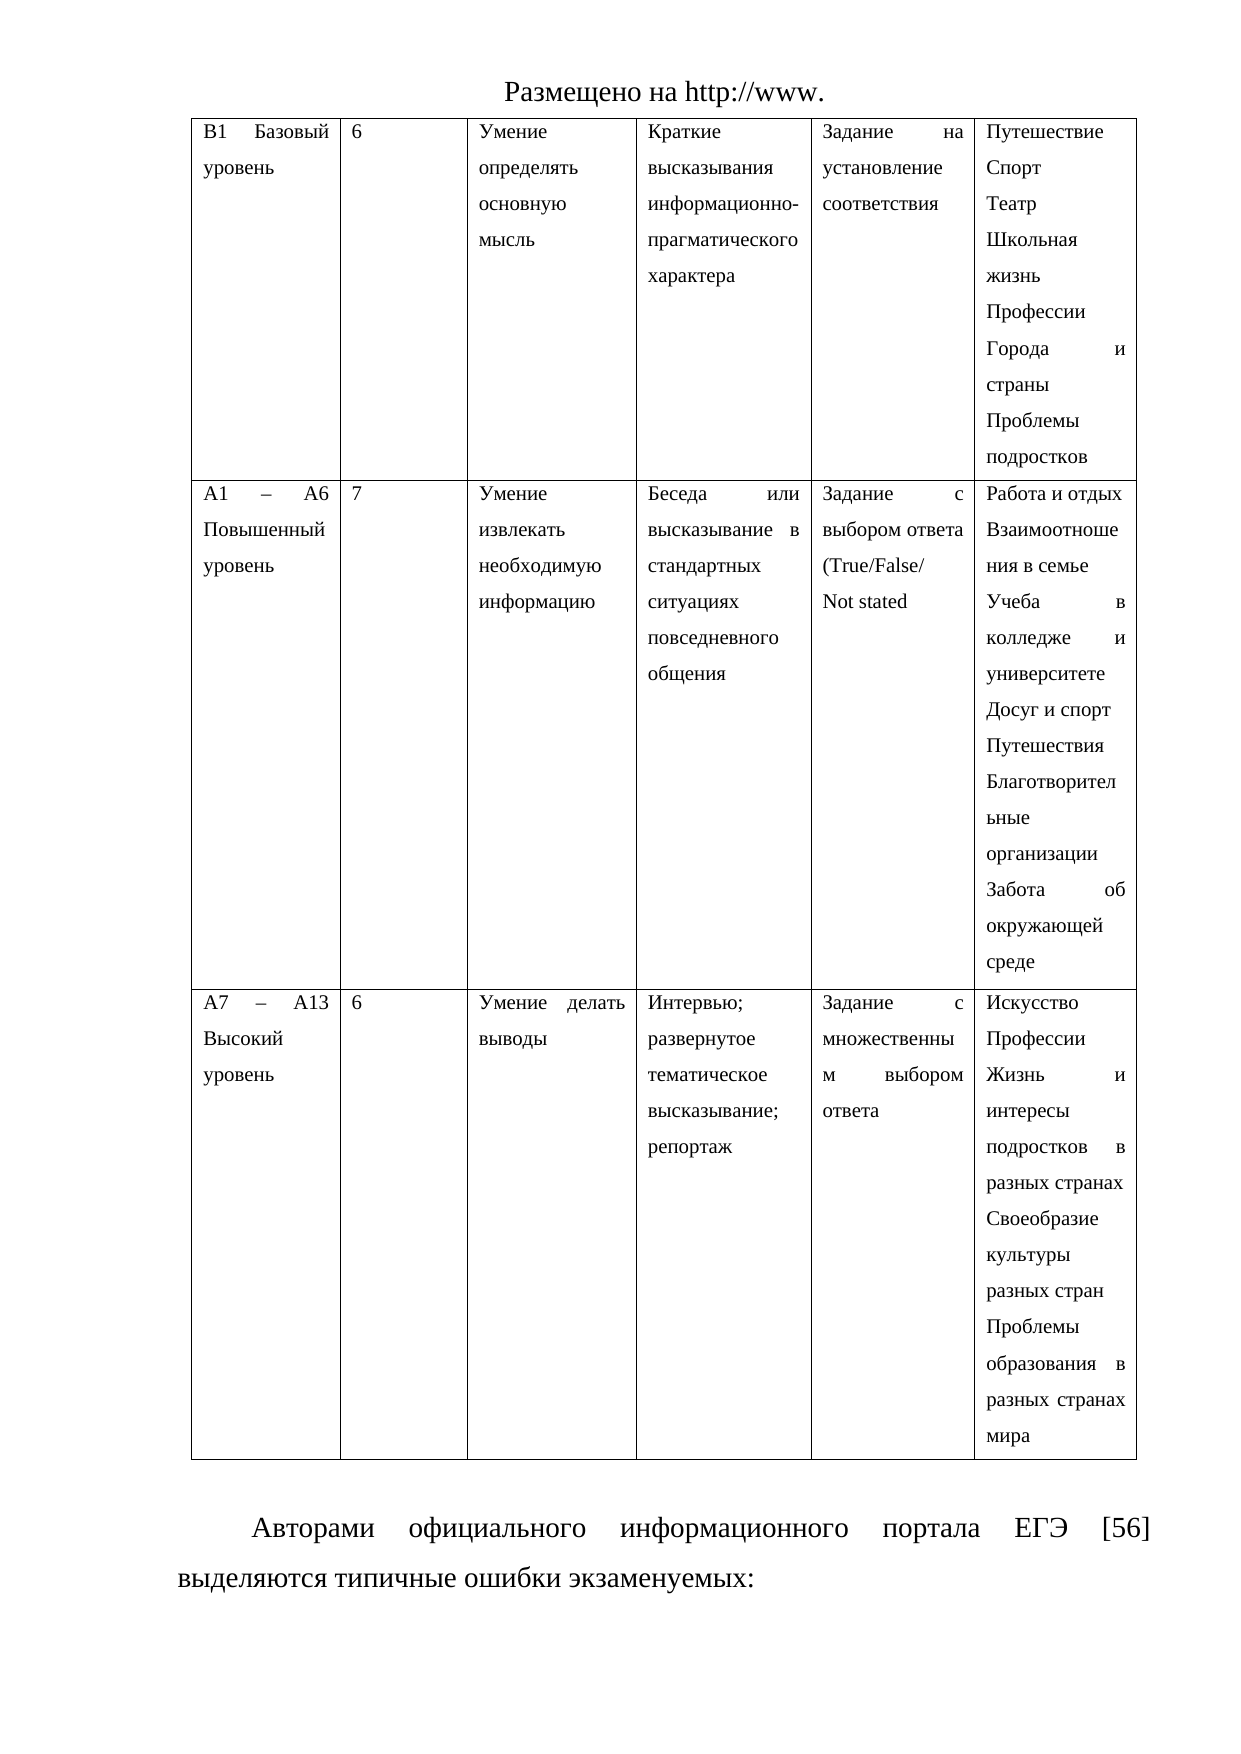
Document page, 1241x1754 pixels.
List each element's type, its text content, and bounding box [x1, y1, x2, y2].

table_cell 7 [341, 481, 467, 989]
table_cell Умение делать выводы [468, 990, 636, 1458]
table_cell Краткие высказывания информационно-прагматического характера [637, 119, 811, 479]
table_cell Беседа или высказывание в стандартных ситуациях повседневного общения [637, 481, 811, 989]
table_cell Искусство Профессии Жизнь и интересы подростков в разных странах Своеобразие культуры разных стран Проблемы образования в разных странах мира [975, 990, 1136, 1458]
table_cell Путешествие Спорт Театр Школьная жизнь Профессии Города и страны Проблемы подростков [975, 119, 1136, 479]
table_cell Задание с множественным выбором ответа [812, 990, 974, 1458]
table_cell А7 – А13 Высокий уровень [192, 990, 340, 1458]
table_cell Работа и отдых Взаимоотношения в семье Учеба в колледже и университете Досуг и спорт Путешествия Благотворительные организации Забота об окружающей среде [975, 481, 1136, 989]
table_cell В1 Базовый уровень [192, 119, 340, 479]
table_cell 6 [341, 990, 467, 1458]
table_cell Умение извлекать необходимую информацию [468, 481, 636, 989]
table_cell Интервью; развернутое тематическое высказывание; репортаж [637, 990, 811, 1458]
table_cell 6 [341, 119, 467, 479]
table_cell Умение определять основную мысль [468, 119, 636, 479]
table_cell Задание на установление соответствия [812, 119, 974, 479]
table_cell А1 – А6 Повышенный уровень [192, 481, 340, 989]
text Авторами официального информационного портала ЕГЭ [56] выделяются типичные ошибки экзаменуемых: [177, 1510, 1152, 1594]
table_cell Задание с выбором ответа (True/False/ Not stated [812, 481, 974, 989]
